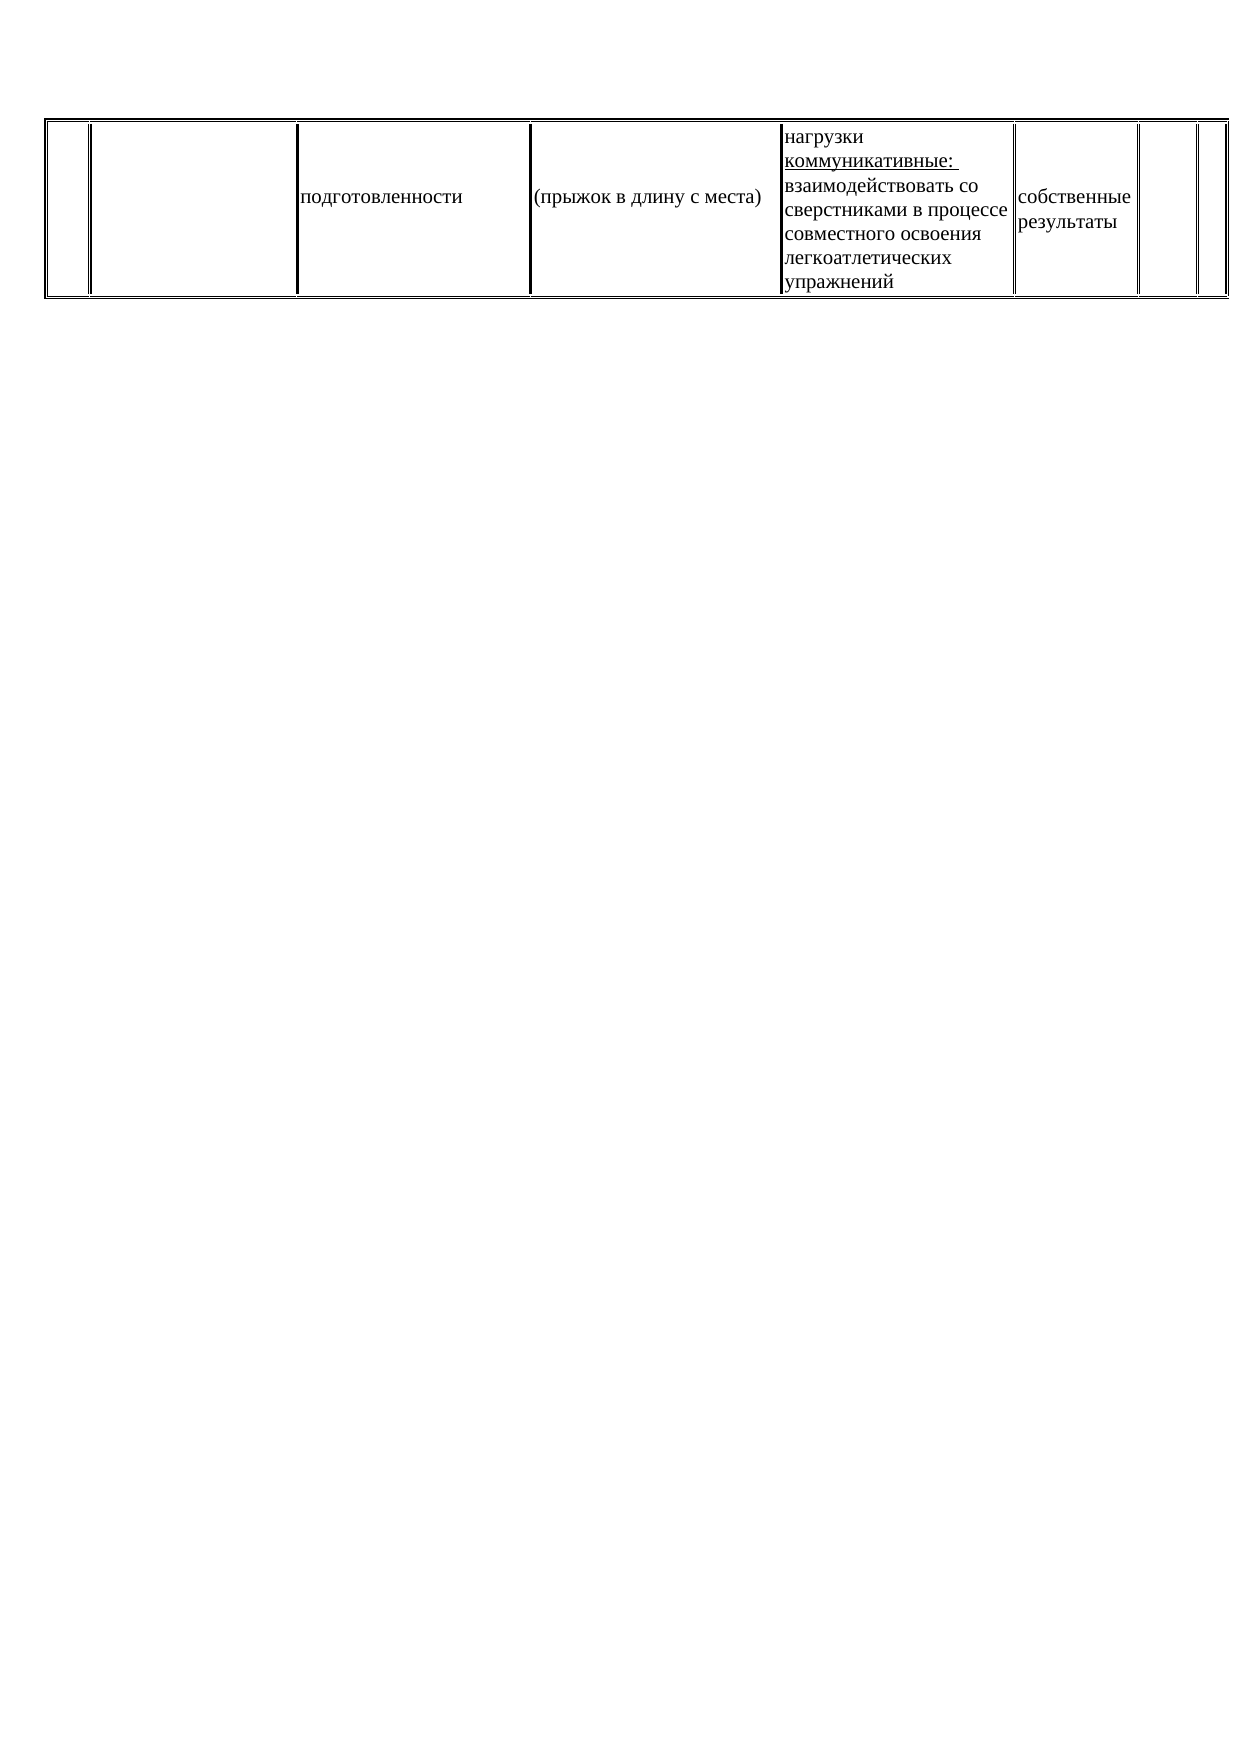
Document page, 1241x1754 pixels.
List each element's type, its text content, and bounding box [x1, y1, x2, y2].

table_cell [1139, 122, 1197, 296]
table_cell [297, 122, 530, 296]
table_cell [781, 122, 1015, 296]
table_cell 68 [48, 120, 90, 296]
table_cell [90, 120, 297, 296]
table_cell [1015, 122, 1138, 296]
table_cell [1198, 122, 1227, 296]
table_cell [530, 122, 781, 296]
